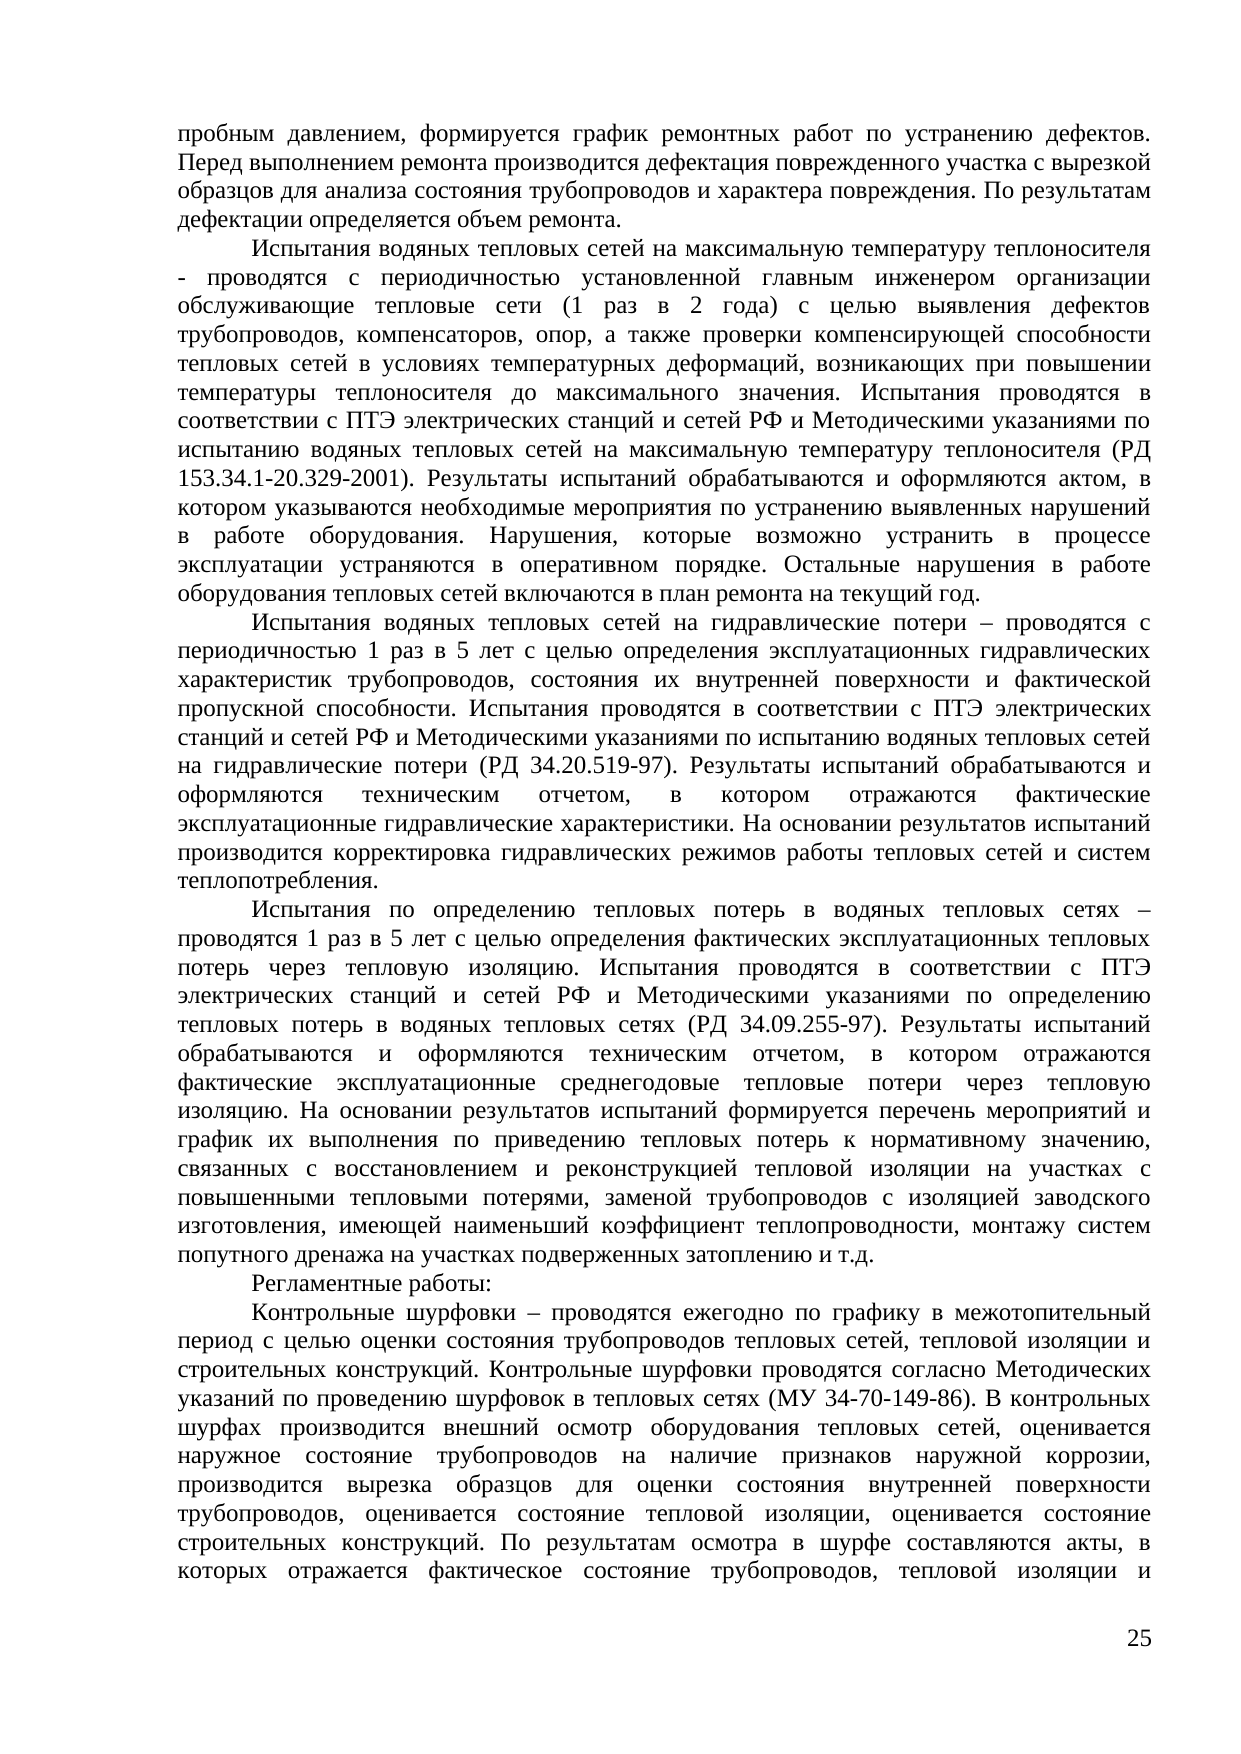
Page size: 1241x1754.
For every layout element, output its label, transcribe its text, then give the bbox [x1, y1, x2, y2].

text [177, 118, 1152, 233]
text Регламентные работы: [177, 1268, 1152, 1297]
text Испытания по определению тепловых потерь в водяных тепловых сетях – проводятся 1 раз в 5 лет с целью определения фактических эксплуатационных тепловых потерь через тепловую изоляцию. Испытания проводятся в соответствии с ПТЭ электрических станций и сетей РФ и Методическими указаниями по определению тепловых потерь в водяных тепловых сетях (РД 34.09.255-97). Результаты испытаний обрабатываются и оформляются техническим отчетом, в котором отражаются фактические эксплуатационные среднегодовые тепловые потери через тепловую изоляцию. На основании результатов испытаний формируется перечень мероприятий и график их выполнения по приведению тепловых потерь к нормативному значению, связанных с восстановлением и реконструкцией тепловой изоляции на участках с повышенными тепловыми потерями, заменой трубопроводов с изоляцией заводского изготовления, имеющей наименьший коэффициент теплопроводности, монтажу систем попутного дренажа на участках подверженных затоплению и т.д. [177, 894, 1152, 1268]
text Испытания водяных тепловых сетей на гидравлические потери – проводятся с периодичностью 1 раз в 5 лет с целью определения эксплуатационных гидравлических характеристик трубопроводов, состояния их внутренней поверхности и фактической пропускной способности. Испытания проводятся в соответствии с ПТЭ электрических станций и сетей РФ и Методическими указаниями по испытанию водяных тепловых сетей на гидравлические потери (РД 34.20.519-97). Результаты испытаний обрабатываются и оформляются техническим отчетом, в котором отражаются фактические эксплуатационные гидравлические характеристики. На основании результатов испытаний производится корректировка гидравлических режимов работы тепловых сетей и систем теплопотребления. [177, 607, 1152, 894]
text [177, 1297, 1152, 1584]
text Испытания водяных тепловых сетей на максимальную температуру теплоносителя - проводятся с периодичностью установленной главным инженером организации обслуживающие тепловые сети (1 раз в 2 года) с целью выявления дефектов трубопроводов, компенсаторов, опор, а также проверки компенсирующей способности тепловых сетей в условиях температурных деформаций, возникающих при повышении температуры теплоносителя до максимального значения. Испытания проводятся в соответствии с ПТЭ электрических станций и сетей РФ и Методическими указаниями по испытанию водяных тепловых сетей на максимальную температуру теплоносителя (РД 153.34.1-20.329-2001). Результаты испытаний обрабатываются и оформляются актом, в котором указываются необходимые мероприятия по устранению выявленных нарушений в работе оборудования. Нарушения, которые возможно устранить в процессе эксплуатации устраняются в оперативном порядке. Остальные нарушения в работе оборудования тепловых сетей включаются в план ремонта на текущий год. [177, 233, 1152, 607]
